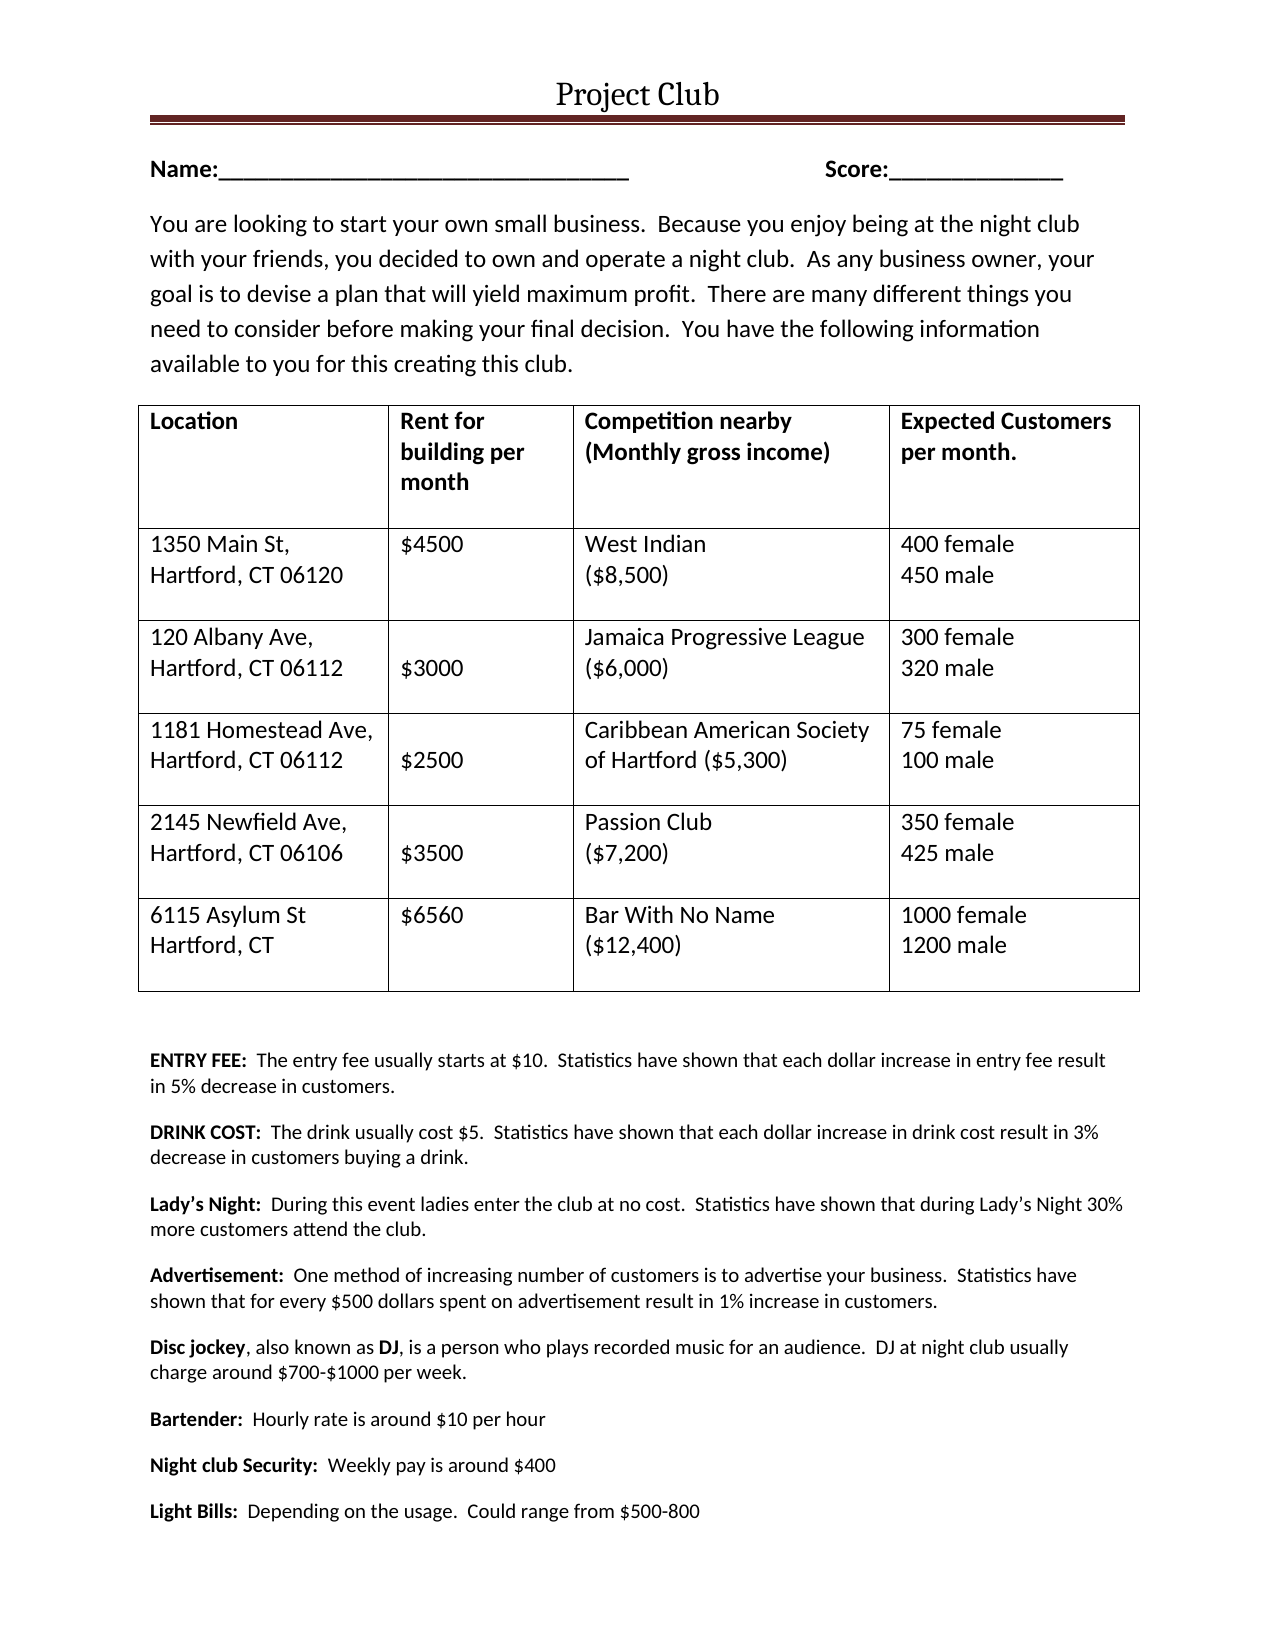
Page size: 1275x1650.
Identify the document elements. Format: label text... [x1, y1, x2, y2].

text Night club Security: Weekly pay is around $400 [150, 1452, 1125, 1477]
table_header Competition nearby (Monthly gross income) [574, 406, 889, 528]
table_cell $6560 [389, 899, 573, 991]
table_header Expected Customers per month. [890, 406, 1139, 528]
table_cell West Indian ($8,500) [574, 529, 889, 620]
table_cell 1181 Homestead Ave, Hartford, CT 06112 [139, 714, 388, 805]
table_cell 75 female 100 male [890, 714, 1139, 805]
table_cell $4500 [389, 529, 573, 620]
table_cell $3000 [389, 621, 573, 713]
table_cell 300 female 320 male [890, 621, 1139, 713]
text DRINK COST: The drink usually cost $5. Statistics have shown that each dollar increase in drink cost result in 3% decrease in customers buying a drink. [150, 1119, 1125, 1170]
table_cell $2500 [389, 714, 573, 805]
table_cell Passion Club ($7,200) [574, 806, 889, 898]
table_cell Caribbean American Society of Hartford ($5,300) [574, 714, 889, 805]
table_cell 1000 female 1200 male [890, 899, 1139, 991]
text Disc jockey, also known as DJ, is a person who plays recorded music for an audience. DJ at night club usually charge around $700-$1000 per week. [150, 1334, 1125, 1385]
table_cell Jamaica Progressive League ($6,000) [574, 621, 889, 713]
table_cell $3500 [389, 806, 573, 898]
table_cell 1350 Main St, Hartford, CT 06120 [139, 529, 388, 620]
text You are looking to start your own small business. Because you enjoy being at the night club with your friends, you decided to own and operate a night club. As any business owner, your goal is to devise a plan that will yield maximum profit. There are many different things you need to consider before making your final decision. You have the following information available to you for this creating this club. [150, 209, 1125, 379]
text Advertisement: One method of increasing number of customers is to advertise your business. Statistics have shown that for every $500 dollars spent on advertisement result in 1% increase in customers. [150, 1262, 1125, 1313]
text Name:_________________________________ Score:______________ [150, 153, 1125, 183]
text Lady’s Night: During this event ladies enter the club at no cost. Statistics have shown that during Lady’s Night 30% more customers attend the club. [150, 1191, 1125, 1242]
table_cell 2145 Newfield Ave, Hartford, CT 06106 [139, 806, 388, 898]
text Light Bills: Depending on the usage. Could range from $500-800 [150, 1498, 1125, 1524]
table_cell 400 female 450 male [890, 529, 1139, 620]
table_header Location [139, 406, 388, 528]
text ENTRY FEE: The entry fee usually starts at $10. Statistics have shown that each dollar increase in entry fee result in 5% decrease in customers. [150, 1047, 1125, 1098]
table_cell 6115 Asylum St Hartford, CT [139, 899, 388, 991]
table_cell Bar With No Name ($12,400) [574, 899, 889, 991]
text Bartender: Hourly rate is around $10 per hour [150, 1406, 1125, 1431]
table_header Rent for building per month [389, 406, 573, 528]
table_cell 350 female 425 male [890, 806, 1139, 898]
table_cell 120 Albany Ave, Hartford, CT 06112 [139, 621, 388, 713]
